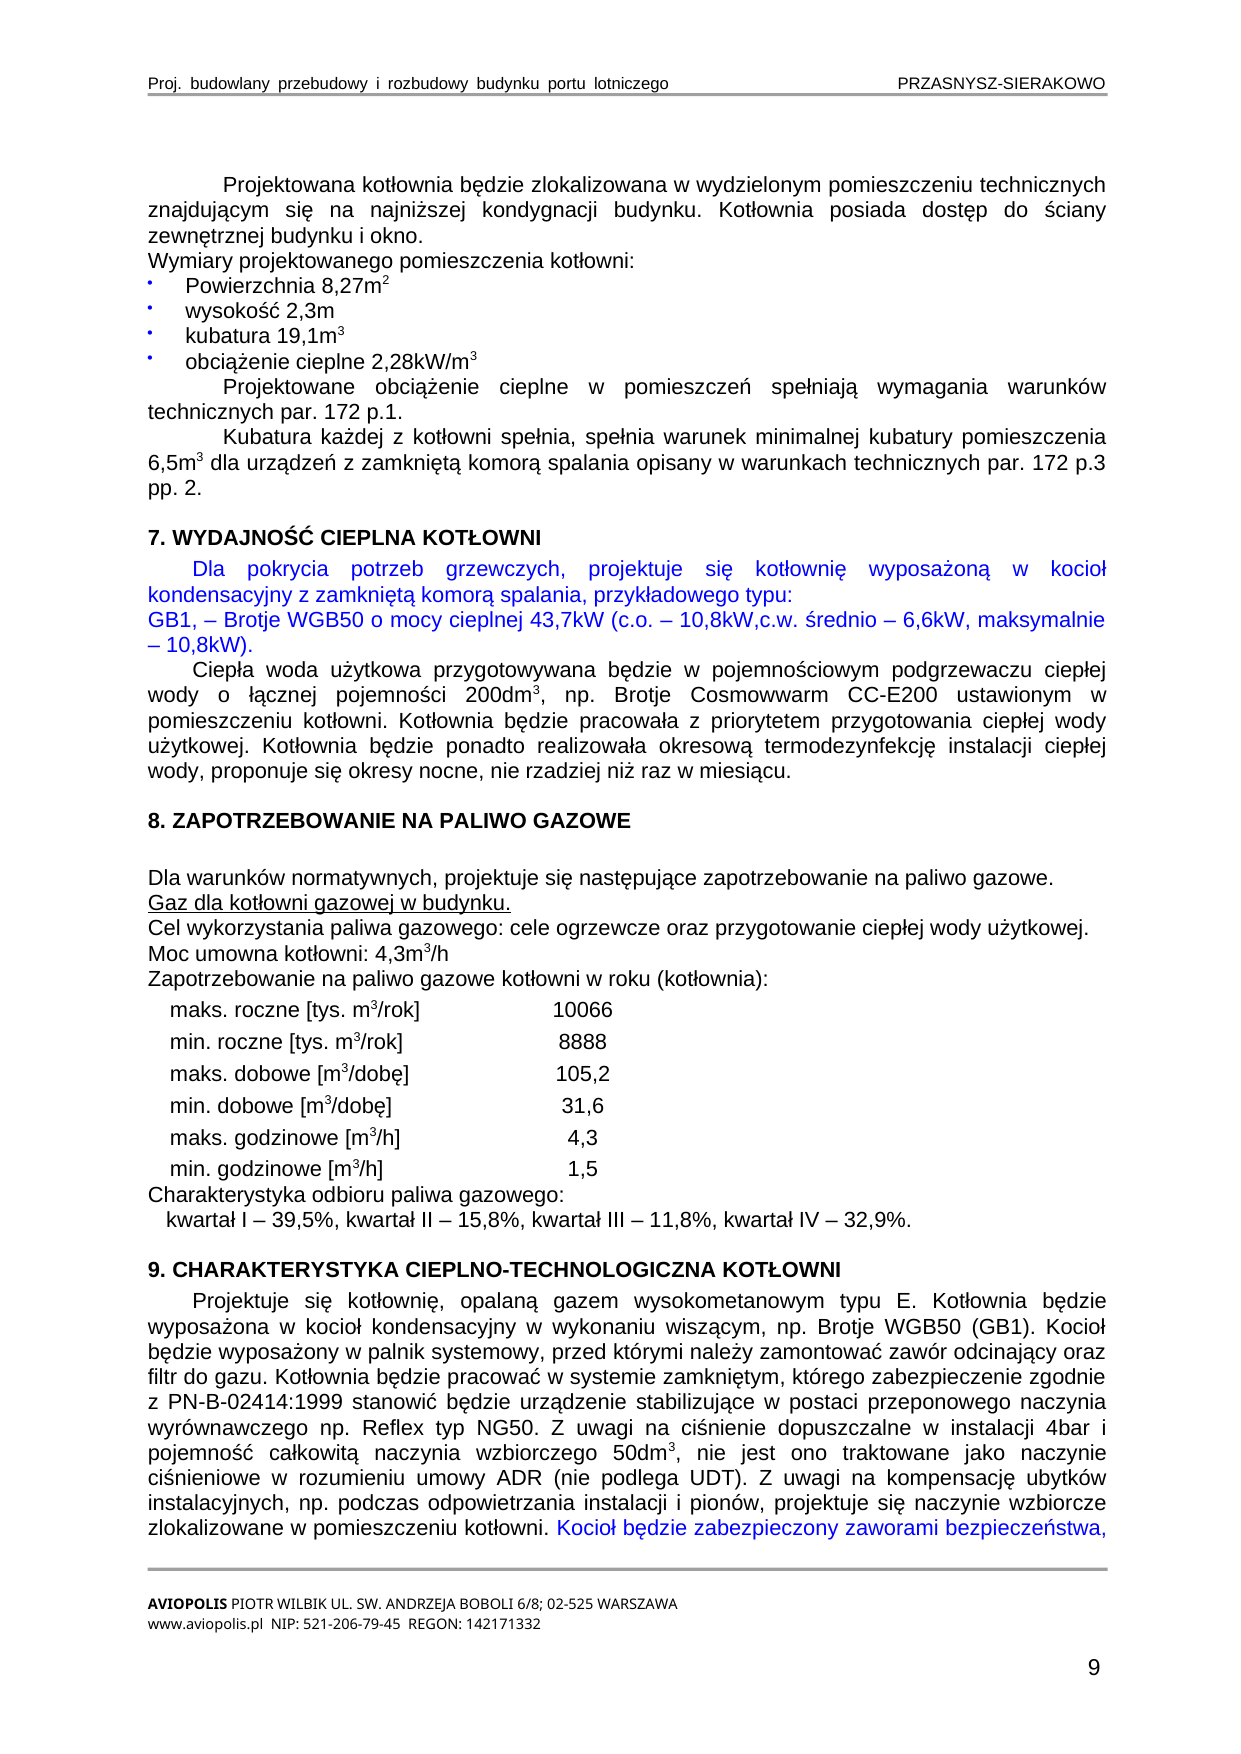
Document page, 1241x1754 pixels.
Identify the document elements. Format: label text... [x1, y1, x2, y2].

text Wymiary projektowanego pomieszczenia kotłowni: [148, 248, 1107, 273]
list wysokość 2,3m [148, 298, 1107, 323]
list Powierzchnia 8,27m2 [148, 273, 1107, 298]
table_cell 4,3 [476, 1118, 689, 1150]
subtitle 8. ZAPOTRZEBOWANIE NA PALIWO GAZOWE [148, 808, 1107, 833]
table_cell 8888 [476, 1023, 689, 1054]
text Charakterystyka odbioru paliwa gazowego: [148, 1181, 1107, 1207]
text Ciepła woda użytkowa przygotowywana będzie w pojemnościowym podgrzewaczu ciepłej wody o łącznej pojemności 200dm3, np. Brotje Cosmowwarm CC-E200 ustawionym w pomieszczeniu kotłowni. Kotłownia będzie pracowała z priorytetem przygotowania ciepłej wody użytkowej. Kotłownia będzie ponadto realizowała okresową termodezynfekcję instalacji ciepłej wody, proponuje się okresy nocne, nie rzadziej niż raz w miesiącu. [148, 657, 1107, 783]
table_cell maks. dobowe [m3/dobę] [149, 1054, 476, 1086]
text kwartał I – 39,5%, kwartał II – 15,8%, kwartał III – 11,8%, kwartał IV – 32,9%. [148, 1207, 1107, 1232]
table_header maks. roczne [tys. m3/rok] [149, 991, 476, 1023]
text GB1, – Brotje WGB50 o mocy cieplnej 43,7kW (c.o. – 10,8kW,c.w. średnio – 6,6kW, maksymalnie – 10,8kW). [148, 607, 1107, 657]
text Cel wykorzystania paliwa gazowego: cele ogrzewcze oraz przygotowanie ciepłej wody użytkowej. [148, 915, 1107, 940]
table_cell maks. godzinowe [m3/h] [149, 1118, 476, 1150]
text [148, 1288, 1107, 1540]
text Moc umowna kotłowni: 4,3m3/h [148, 940, 1107, 966]
text Projektowane obciążenie cieplne w pomieszczeń spełniają wymagania warunków technicznych par. 172 p.1. [148, 374, 1107, 424]
text Dla warunków normatywnych, projektuje się następujące zapotrzebowanie na paliwo gazowe. [148, 865, 1107, 890]
list kubatura 19,1m3 [148, 323, 1107, 348]
table_cell 105,2 [476, 1054, 689, 1086]
table_cell min. godzinowe [m3/h] [149, 1150, 476, 1181]
text Projektowana kotłownia będzie zlokalizowana w wydzielonym pomieszczeniu technicznych znajdującym się na najniższej kondygnacji budynku. Kotłownia posiada dostęp do ściany zewnętrznej budynku i okno. [148, 172, 1107, 248]
text Zapotrzebowanie na paliwo gazowe kotłowni w roku (kotłownia): [148, 966, 1107, 991]
subtitle 7. WYDAJNOŚĆ CIEPLNA KOTŁOWNI [148, 525, 1107, 550]
table_cell 1,5 [476, 1150, 689, 1181]
table_cell min. dobowe [m3/dobę] [149, 1086, 476, 1118]
table_cell min. roczne [tys. m3/rok] [149, 1023, 476, 1054]
list obciążenie cieplne 2,28kW/m3 [148, 348, 1107, 374]
text Gaz dla kotłowni gazowej w budynku. [148, 890, 1107, 915]
text Dla pokrycia potrzeb grzewczych, projektuje się kotłownię wyposażoną w kocioł kondensacyjny z zamkniętą komorą spalania, przykładowego typu: [148, 556, 1107, 607]
table_header 10066 [476, 991, 689, 1023]
table_cell 31,6 [476, 1086, 689, 1118]
text Kubatura każdej z kotłowni spełnia, spełnia warunek minimalnej kubatury pomieszczenia 6,5m3 dla urządzeń z zamkniętą komorą spalania opisany w warunkach technicznych par. 172 p.3 pp. 2. [148, 424, 1107, 500]
subtitle 9. CHARAKTERYSTYKA CIEPLNO-TECHNOLOGICZNA KOTŁOWNI [148, 1257, 1107, 1282]
